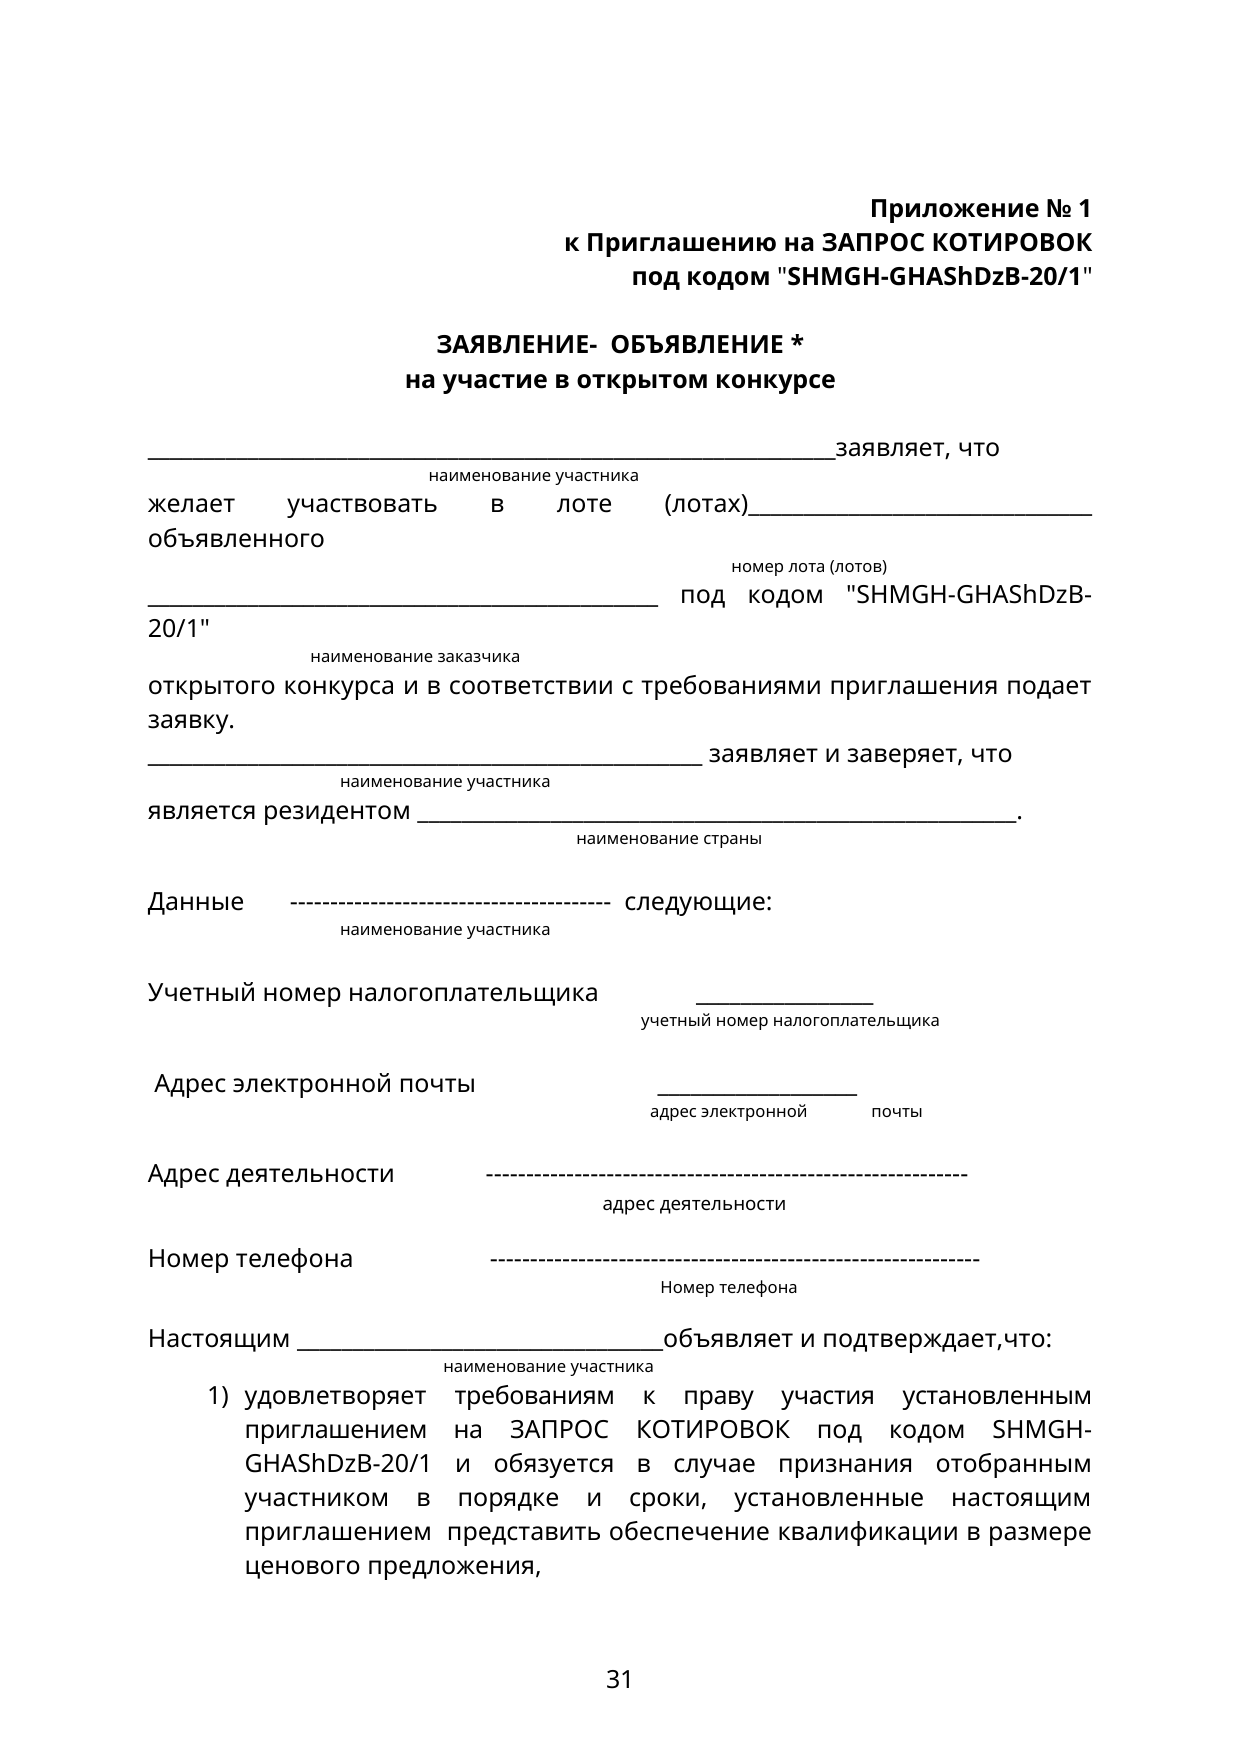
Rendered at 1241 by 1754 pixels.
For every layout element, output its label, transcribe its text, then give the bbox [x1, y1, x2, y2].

text наименование участника [443, 1355, 1092, 1377]
text наименование участника [340, 770, 1092, 793]
text адрес деятельности [148, 1190, 1092, 1216]
text Адрес деятельности ------------------------------------------------------------ [148, 1156, 1092, 1190]
text наименование заказчика [310, 645, 1092, 668]
text наименование участника [340, 918, 1092, 940]
text Адрес электронной почты __________________ [148, 1065, 1092, 1099]
text ______________________________________________________________заявляет, что [148, 429, 1092, 463]
text открытого конкурса и в соответствии с требованиями приглашения подает заявку. [148, 668, 1092, 736]
text является резидентом ______________________________________________________. [148, 793, 1092, 827]
text Данные ---------------------------------------- следующие: [148, 883, 1092, 918]
text адрес электронной почты [502, 1099, 1092, 1122]
text номер лота (лотов) [606, 554, 1092, 577]
text Настоящим _________________________________объявляет и подтверждает,что: [148, 1321, 1092, 1355]
text к Приглашению на ЗАПРОС КОТИРОВОК под кодом "SHMGH-GHAShDzB-20/1" [148, 225, 1092, 293]
text наименование участника [428, 463, 1092, 486]
text Номер телефона ------------------------------------------------------------- [148, 1241, 1092, 1275]
subtitle на участие в открытом конкурсе [148, 361, 1092, 395]
text наименование страны [576, 827, 1092, 849]
text учетный номер налогоплательщика [576, 1008, 1092, 1031]
text Приложение № 1 [148, 191, 1092, 225]
text ______________________________________________ под кодом "SHMGH-GHAShDzB-20/1" [148, 577, 1092, 645]
text ЗАЯВЛЕНИЕ- ОБЪЯВЛЕНИЕ * [148, 327, 1092, 361]
text Номер телефона [517, 1275, 1092, 1298]
list удовлетворяет требованиям к праву участия установленным приглашением на ЗАПРОС КОТИРОВОК под кодом SHMGH-GHAShDzB-20/1 и обязуется в случае признания отобранным участником в порядке и сроки, установленные настоящим приглашением представить обеспечение квалификации в размере ценового предложения, [207, 1377, 1092, 1582]
text __________________________________________________ заявляет и заверяет, что [148, 736, 1092, 770]
text желает участвовать в лоте (лотах)_______________________________ объявленного [148, 486, 1092, 554]
text Учетный номер налогоплательщика ________________ [148, 974, 1092, 1008]
